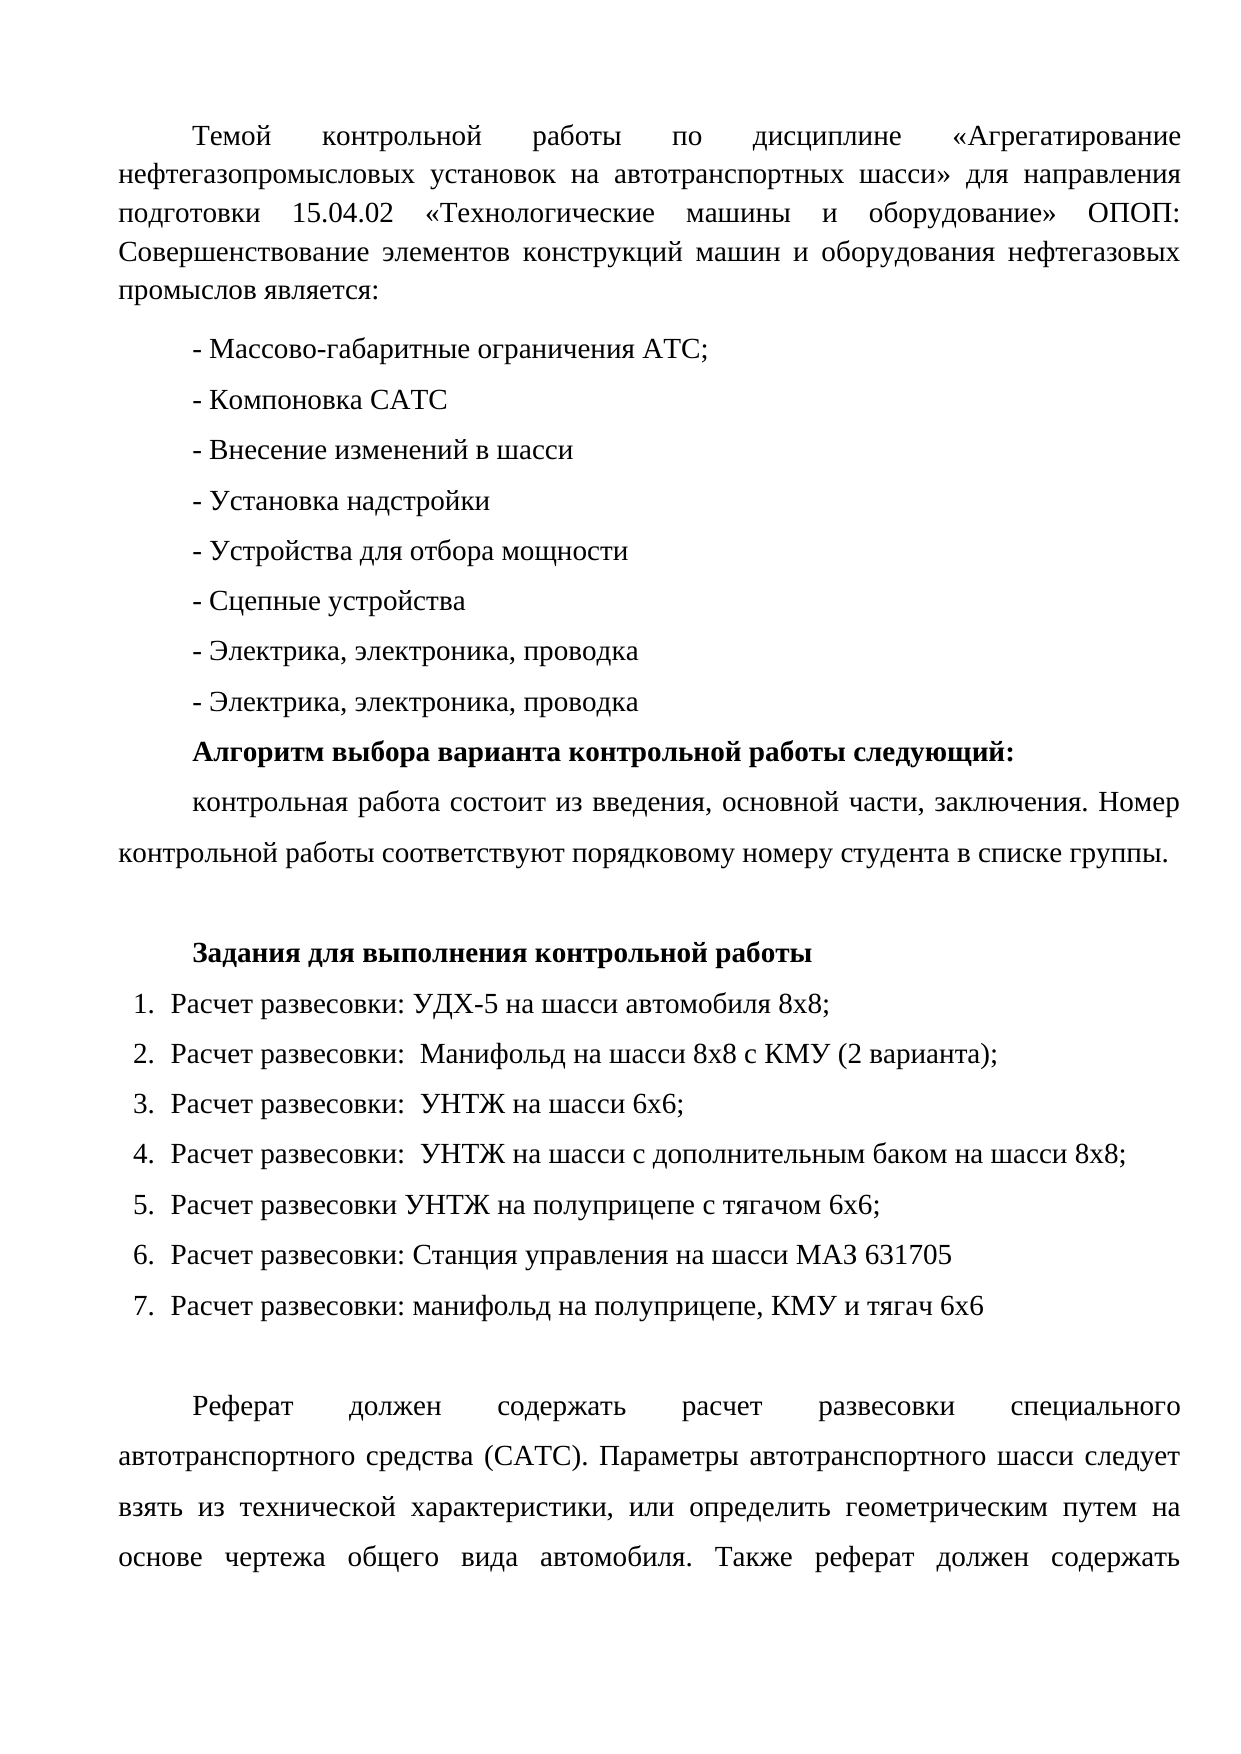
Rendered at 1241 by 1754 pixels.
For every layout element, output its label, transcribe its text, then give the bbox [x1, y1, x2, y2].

text - Массово-габаритные ограничения АТС; [118, 332, 1181, 365]
text - Сцепные устройства [118, 583, 1181, 617]
text - Компоновка САТС [118, 382, 1181, 416]
list Расчет развесовки: УНТЖ на шасси с дополнительным баком на шасси 8х8; [133, 1137, 1181, 1170]
text Задания для выполнения контрольной работы [118, 935, 1181, 969]
text - Электрика, электроника, проводка [118, 633, 1181, 667]
list Расчет развесовки: Манифольд на шасси 8х8 с КМУ (2 варианта); [133, 1036, 1181, 1069]
list Расчет развесовки: манифольд на полуприцепе, КМУ и тягач 6х6 [133, 1288, 1181, 1321]
text - Электрика, электроника, проводка [118, 684, 1181, 717]
list Расчет развесовки: УДХ-5 на шасси автомобиля 8х8; [133, 986, 1181, 1019]
text - Установка надстройки [118, 483, 1181, 516]
list Расчет развесовки УНТЖ на полуприцепе с тягачом 6х6; [133, 1187, 1181, 1221]
text - Внесение изменений в шасси [118, 432, 1181, 466]
text Темой контрольной работы по дисциплине «Агрегатирование нефтегазопромысловых установок на автотранспортных шасси» для направления подготовки 15.04.02 «Технологические машины и оборудование» ОПОП: Совершенствование элементов конструкций машин и оборудования нефтегазовых промыслов является: [118, 118, 1181, 306]
list Расчет развесовки: Станция управления на шасси МАЗ 631705 [133, 1237, 1181, 1271]
list Расчет развесовки: УНТЖ на шасси 6х6; [133, 1086, 1181, 1120]
text - Устройства для отбора мощности [118, 533, 1181, 566]
text контрольная работа состоит из введения, основной части, заключения. Номер контрольной работы соответствуют порядковому номеру студента в списке группы. [118, 784, 1181, 868]
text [118, 1388, 1181, 1573]
text Алгоритм выбора варианта контрольной работы следующий: [118, 734, 1181, 768]
